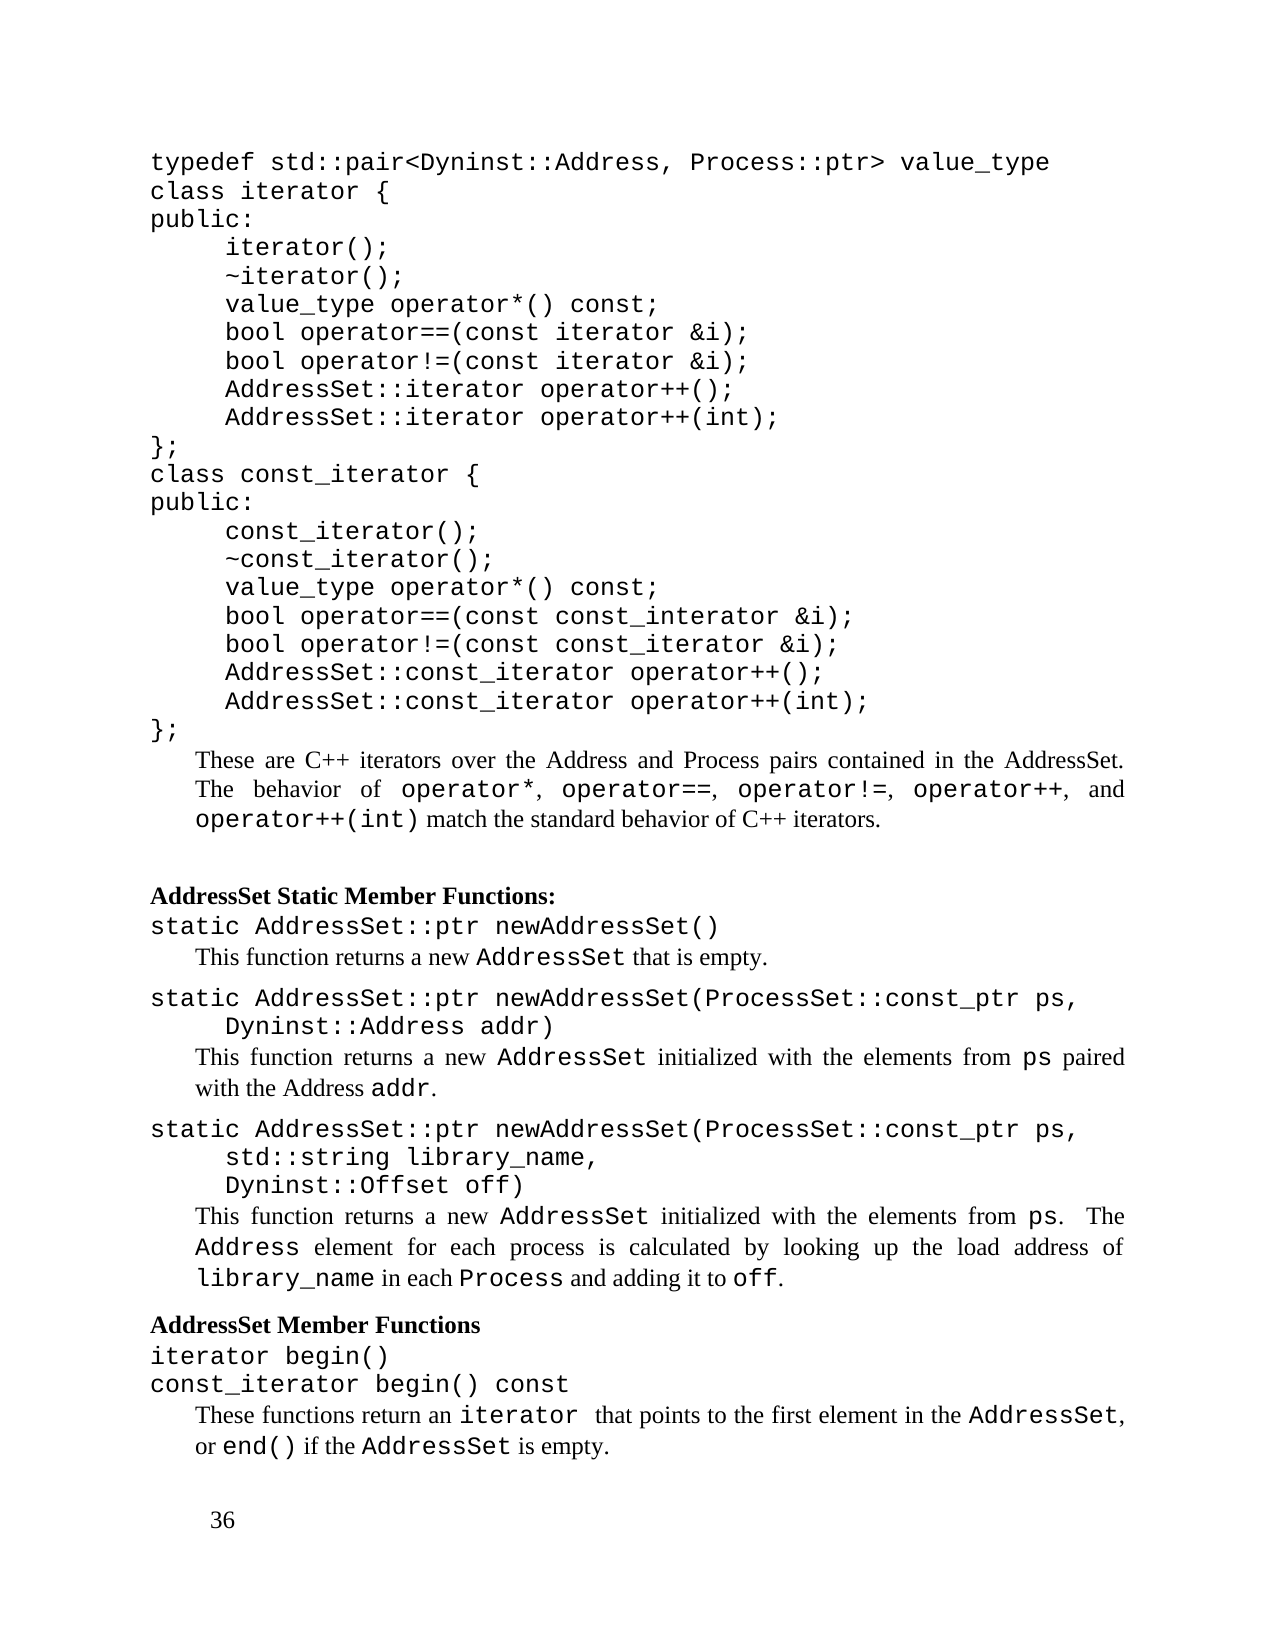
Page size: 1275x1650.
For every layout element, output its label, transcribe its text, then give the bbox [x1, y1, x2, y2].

text ~const_iterator(); [150, 547, 1125, 575]
text value_type operator*() const; [150, 575, 1125, 603]
text public: [150, 207, 1125, 235]
text bool operator!=(const const_iterator &i); [150, 632, 1125, 660]
text This function returns a new AddressSet initialized with the elements from ps. The Address element for each process is calculated by looking up the load address of library_name in each Process and adding it to off. [195, 1201, 1125, 1294]
text const_iterator(); [150, 518, 1125, 547]
text These are C++ iterators over the Address and Process pairs contained in the AddressSet. The behavior of operator*, operator==, operator!=, operator++, and operator++(int) match the standard behavior of C++ iterators. [195, 745, 1125, 835]
subtitle AddressSet Member Functions [150, 1310, 1125, 1339]
subtitle AddressSet Static Member Functions: [150, 881, 1125, 909]
text static AddressSet::ptr newAddressSet() [150, 914, 1125, 942]
text bool operator==(const const_interator &i); [150, 603, 1125, 632]
text bool operator==(const iterator &i); [150, 320, 1125, 348]
text This function returns a new AddressSet initialized with the elements from ps paired with the Address addr. [195, 1042, 1125, 1104]
text static AddressSet::ptr newAddressSet(ProcessSet::const_ptr ps, std::string library_name, Dyninst::Offset off) [150, 1116, 1125, 1201]
text AddressSet::const_iterator operator++(int); [150, 688, 1125, 717]
text iterator(); [150, 235, 1125, 263]
text ~iterator(); [150, 263, 1125, 292]
text static AddressSet::ptr newAddressSet(ProcessSet::const_ptr ps, Dyninst::Address addr) [150, 985, 1125, 1042]
text bool operator!=(const iterator &i); [150, 348, 1125, 377]
text AddressSet::iterator operator++(); [150, 377, 1125, 405]
text const_iterator begin() const [150, 1372, 1125, 1400]
text typedef std::pair<Dyninst::Address, Process::ptr> value_type [150, 150, 1125, 178]
text This function returns a new AddressSet that is empty. [195, 942, 1125, 973]
text AddressSet::iterator operator++(int); [150, 405, 1125, 433]
text }; [150, 717, 1125, 745]
text iterator begin() [150, 1343, 1125, 1372]
text AddressSet::const_iterator operator++(); [150, 660, 1125, 688]
text class iterator { [150, 178, 1125, 207]
text public: [150, 490, 1125, 518]
text class const_iterator { [150, 462, 1125, 490]
text }; [150, 433, 1125, 462]
text value_type operator*() const; [150, 292, 1125, 320]
text These functions return an iterator that points to the first element in the AddressSet, or end() if the AddressSet is empty. [195, 1400, 1125, 1462]
